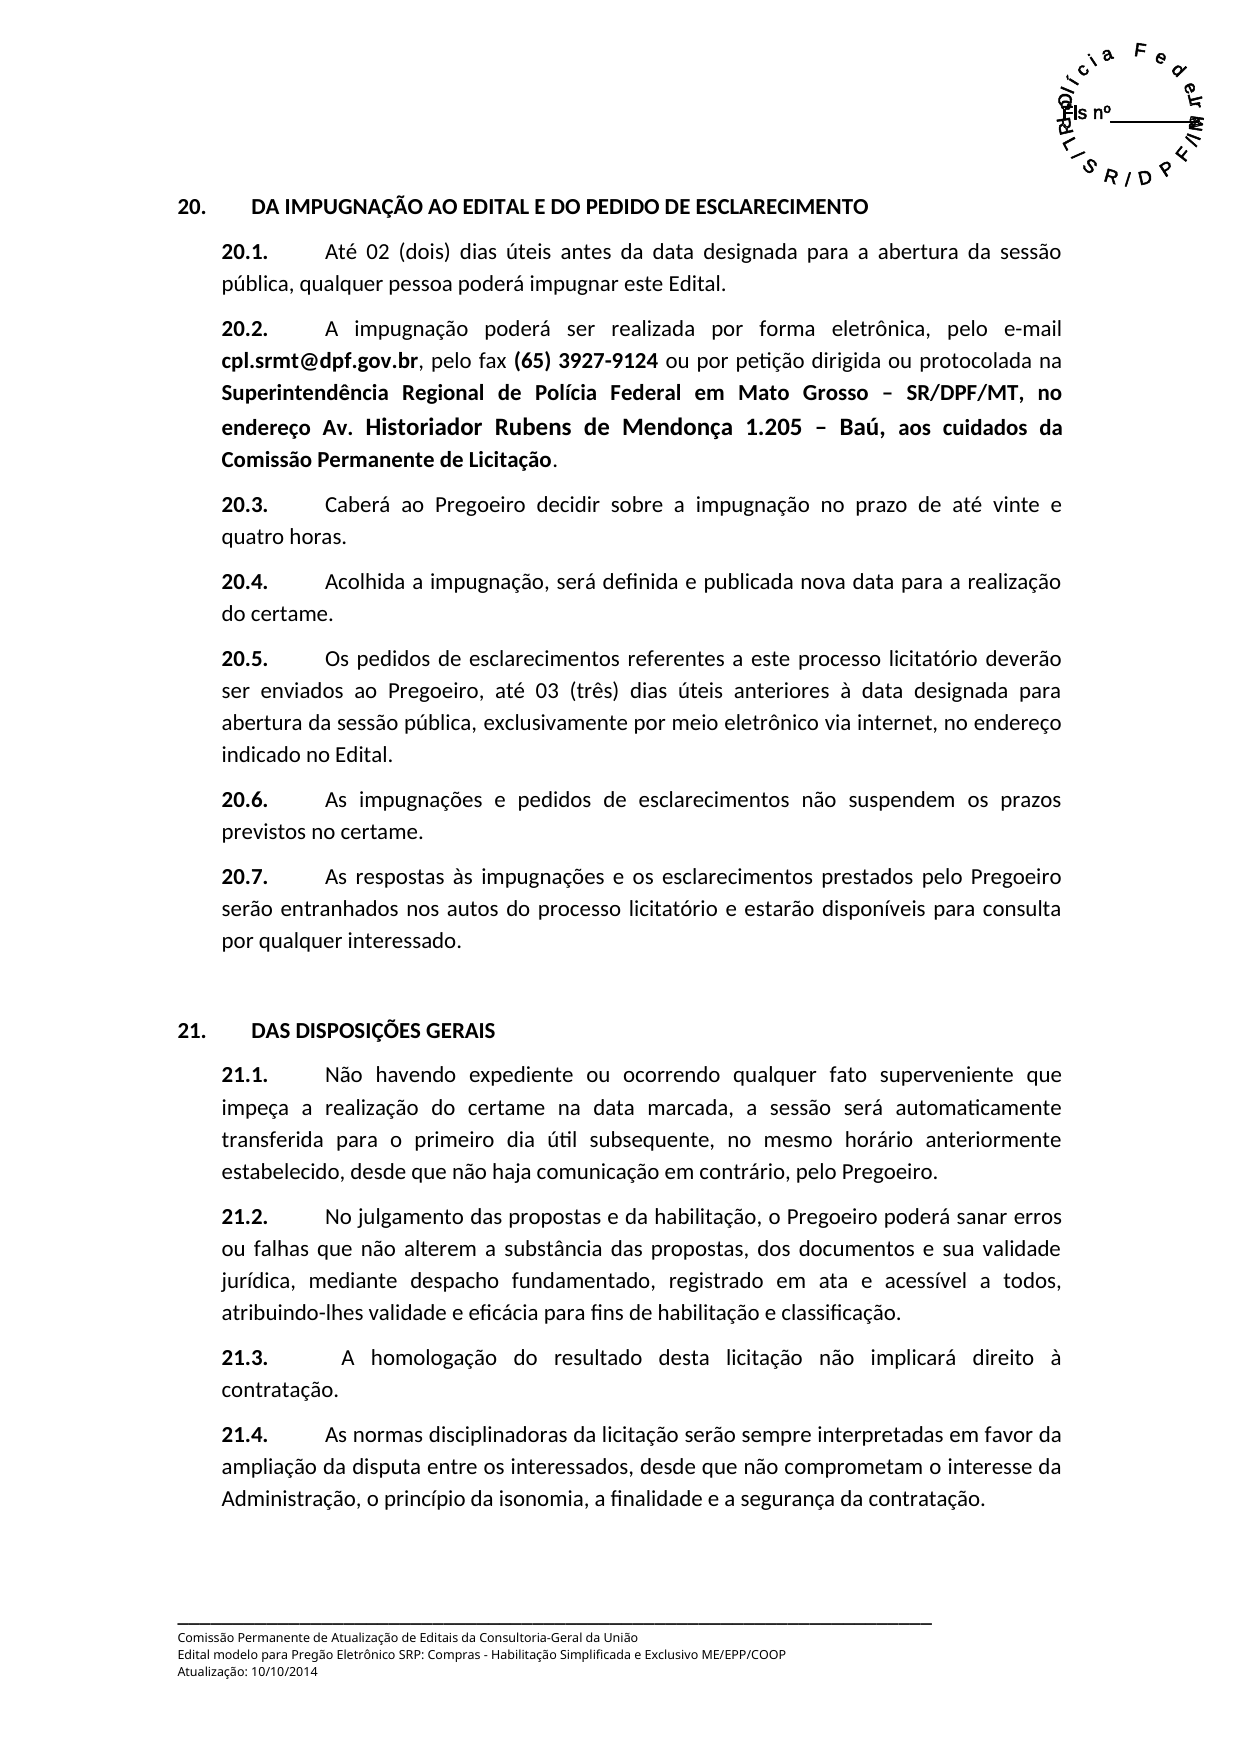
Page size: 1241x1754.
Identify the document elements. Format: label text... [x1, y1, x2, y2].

list Caberá ao Pregoeiro decidir sobre a impugnação no prazo de até vinte e quatro horas. [221, 490, 1063, 550]
list Até 02 (dois) dias úteis antes da data designada para a abertura da sessão pública, qualquer pessoa poderá impugnar este Edital. [221, 237, 1063, 297]
list Os pedidos de esclarecimentos referentes a este processo licitatório deverão ser enviados ao Pregoeiro, até 03 (três) dias úteis anteriores à data designada para abertura da sessão pública, exclusivamente por meio eletrônico via internet, no endereço indicado no Edital. [221, 644, 1063, 768]
list As respostas às impugnações e os esclarecimentos prestados pelo Pregoeiro serão entranhados nos autos do processo licitatório e estarão disponíveis para consulta por qualquer interessado. [221, 862, 1063, 954]
list As impugnações e pedidos de esclarecimentos não suspendem os prazos previstos no certame. [221, 785, 1063, 845]
list As normas disciplinadoras da licitação serão sempre interpretadas em favor da ampliação da disputa entre os interessados, desde que não comprometam o interesse da Administração, o princípio da isonomia, a finalidade e a segurança da contratação. [221, 1420, 1063, 1512]
list DA IMPUGNAÇÃO AO EDITAL E DO PEDIDO DE ESCLARECIMENTO [177, 192, 1063, 220]
list Acolhida a impugnação, será definida e publicada nova data para a realização do certame. [221, 567, 1063, 627]
list DAS DISPOSIÇÕES GERAIS [177, 1016, 1063, 1044]
list A impugnação poderá ser realizada por forma eletrônica, pelo e-mail cpl.srmt@dpf.gov.br, pelo fax (65) 3927-9124 ou por petição dirigida ou protocolada na Superintendência Regional de Polícia Federal em Mato Grosso – SR/DPF/MT, no endereço Av. Historiador Rubens de Mendonça 1.205 – Baú, aos cuidados da Comissão Permanente de Licitação. [221, 314, 1063, 473]
list A homologação do resultado desta licitação não implicará direito à contratação. [221, 1343, 1063, 1403]
list Não havendo expediente ou ocorrendo qualquer fato superveniente que impeça a realização do certame na data marcada, a sessão será automaticamente transferida para o primeiro dia útil subsequente, no mesmo horário anteriormente estabelecido, desde que não haja comunicação em contrário, pelo Pregoeiro. [221, 1061, 1063, 1185]
list No julgamento das propostas e da habilitação, o Pregoeiro poderá sanar erros ou falhas que não alterem a substância das propostas, dos documentos e sua validade jurídica, mediante despacho fundamentado, registrado em ata e acessível a todos, atribuindo-lhes validade e eficácia para fins de habilitação e classificação. [221, 1202, 1063, 1326]
